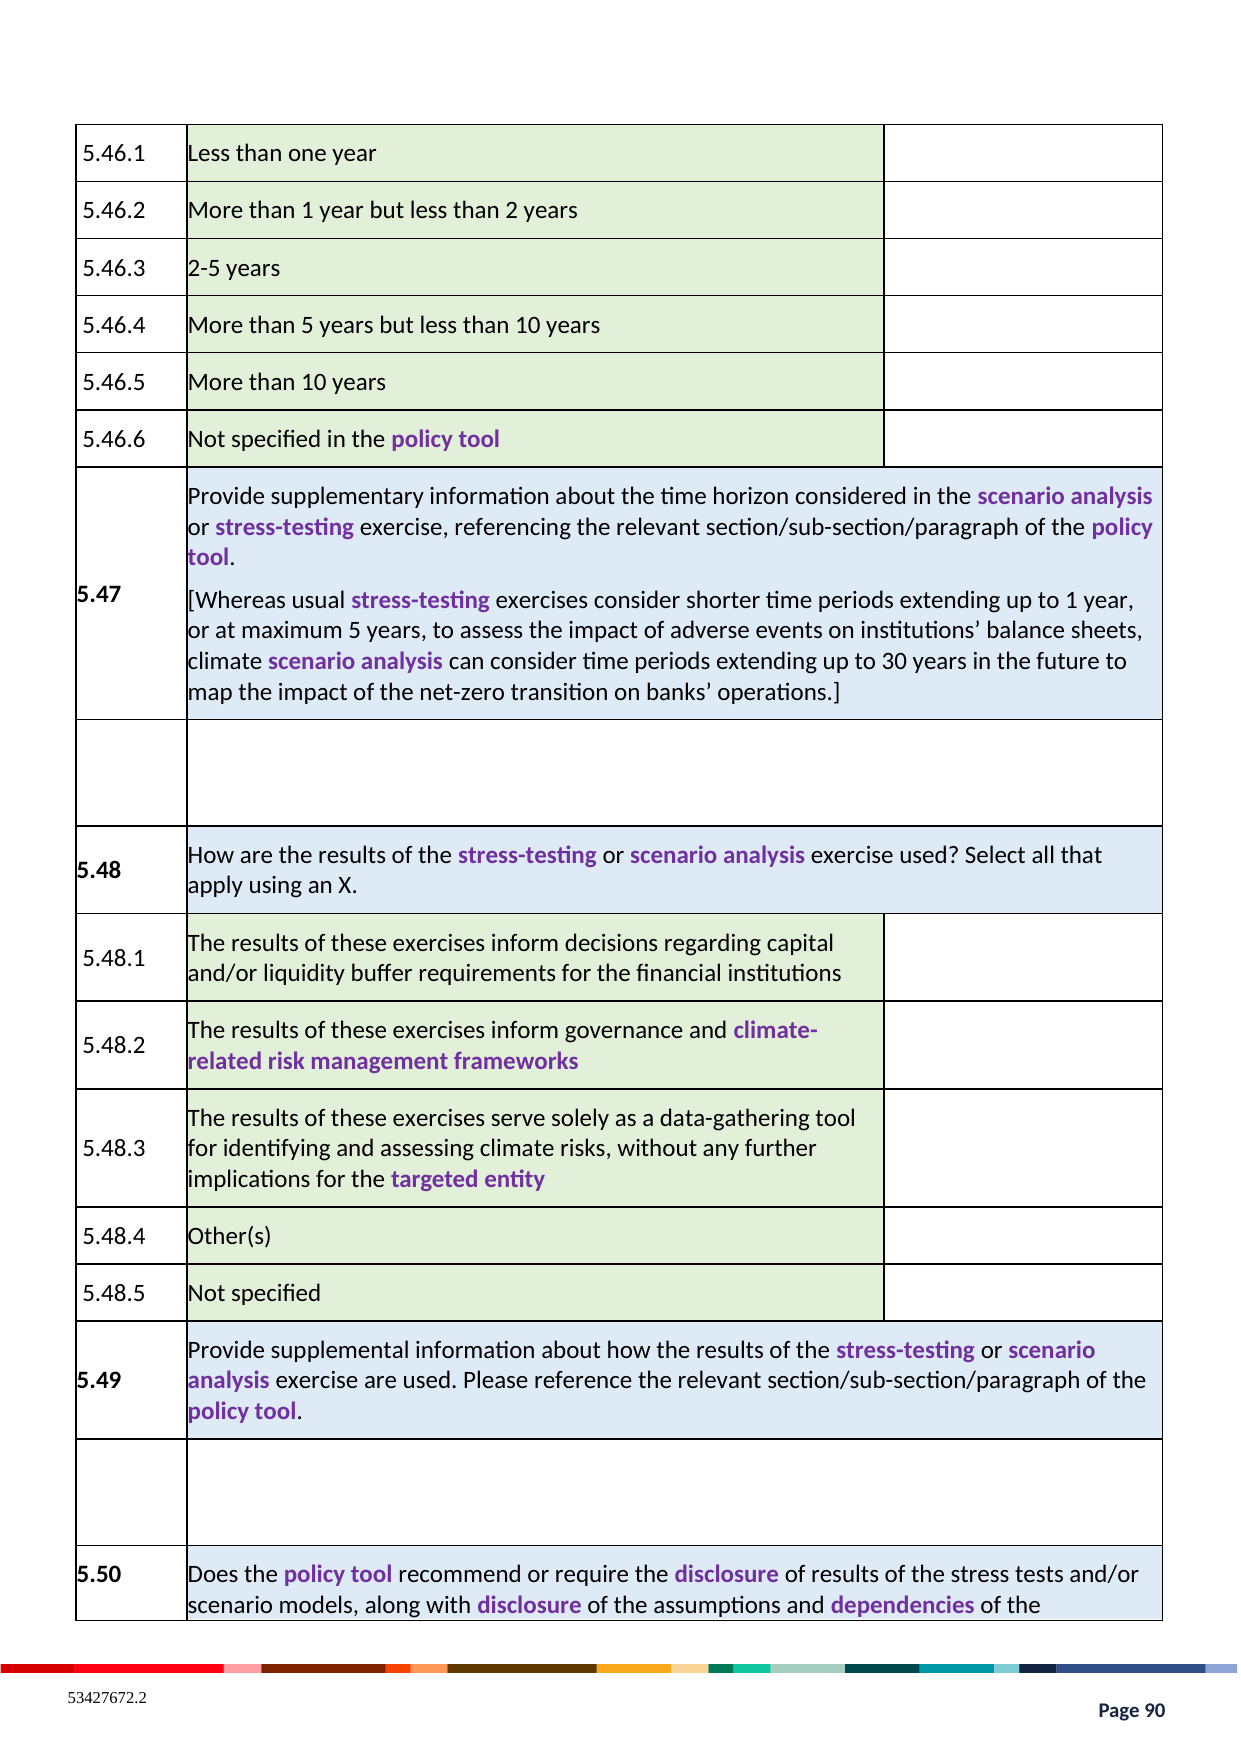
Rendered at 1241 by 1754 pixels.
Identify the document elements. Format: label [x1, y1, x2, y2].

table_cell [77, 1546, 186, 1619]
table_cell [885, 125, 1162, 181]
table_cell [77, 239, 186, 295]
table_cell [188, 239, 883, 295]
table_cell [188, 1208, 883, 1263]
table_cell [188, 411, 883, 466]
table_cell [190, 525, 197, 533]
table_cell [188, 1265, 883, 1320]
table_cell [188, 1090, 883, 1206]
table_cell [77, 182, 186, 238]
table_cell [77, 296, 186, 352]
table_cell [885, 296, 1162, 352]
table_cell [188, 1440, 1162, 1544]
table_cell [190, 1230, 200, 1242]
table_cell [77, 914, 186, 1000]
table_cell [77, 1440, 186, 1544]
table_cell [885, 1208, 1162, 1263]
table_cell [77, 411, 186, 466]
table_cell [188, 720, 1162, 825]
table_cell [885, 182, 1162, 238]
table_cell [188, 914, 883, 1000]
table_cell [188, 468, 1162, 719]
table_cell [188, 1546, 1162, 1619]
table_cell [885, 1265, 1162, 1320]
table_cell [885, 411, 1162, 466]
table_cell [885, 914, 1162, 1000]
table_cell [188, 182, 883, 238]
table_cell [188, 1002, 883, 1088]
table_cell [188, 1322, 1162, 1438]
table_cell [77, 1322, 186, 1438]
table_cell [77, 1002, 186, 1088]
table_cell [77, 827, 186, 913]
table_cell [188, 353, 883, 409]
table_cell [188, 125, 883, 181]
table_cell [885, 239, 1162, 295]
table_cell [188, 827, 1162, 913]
picture [0, 1664, 1236, 1673]
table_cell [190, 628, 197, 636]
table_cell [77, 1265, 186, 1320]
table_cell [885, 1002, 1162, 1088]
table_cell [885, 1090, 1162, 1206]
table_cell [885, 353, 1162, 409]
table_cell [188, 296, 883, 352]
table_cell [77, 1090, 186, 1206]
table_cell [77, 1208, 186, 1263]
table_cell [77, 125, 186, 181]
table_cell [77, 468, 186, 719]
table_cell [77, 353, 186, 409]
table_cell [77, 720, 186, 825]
